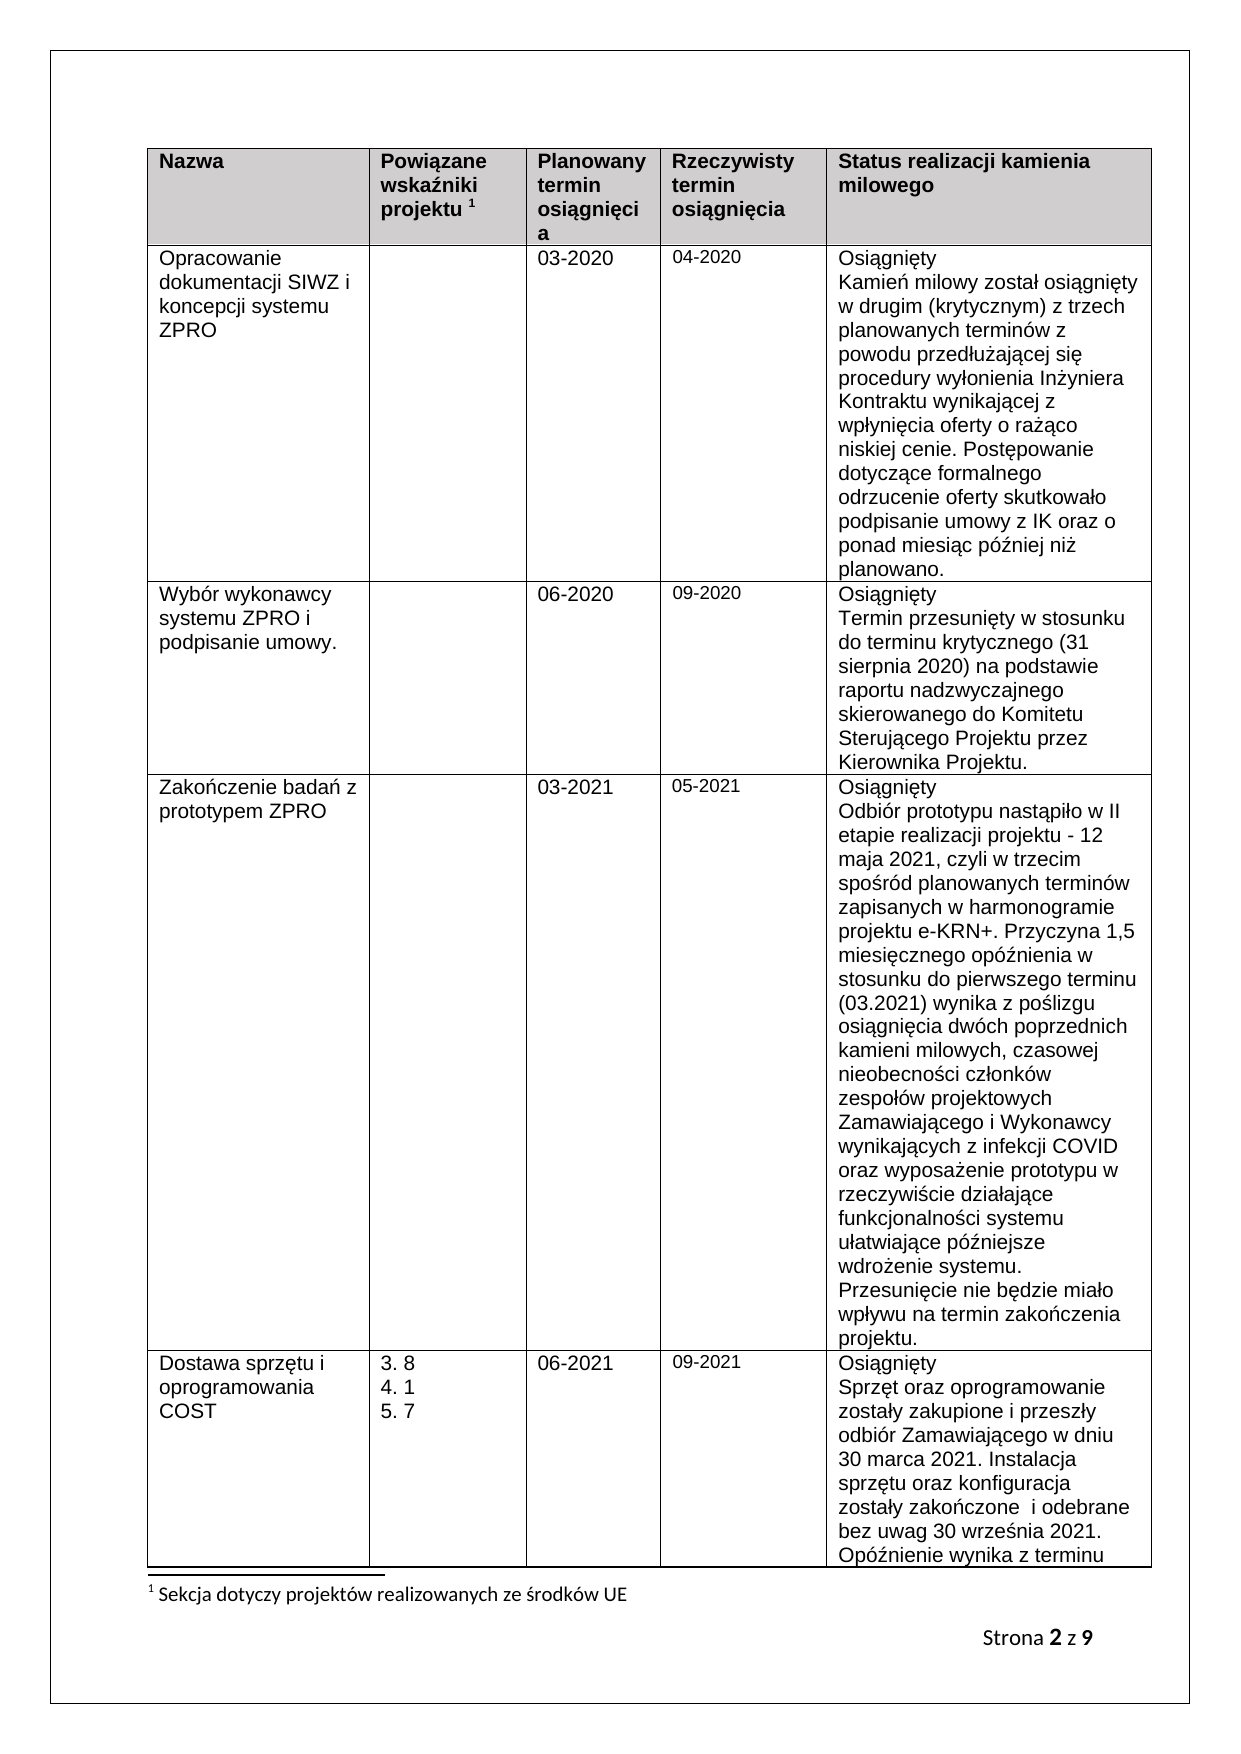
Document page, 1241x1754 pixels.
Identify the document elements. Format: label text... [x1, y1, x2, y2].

table_cell 04-2020 [661, 246, 826, 581]
table_cell [370, 582, 526, 774]
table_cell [827, 1351, 1151, 1566]
table_cell [370, 246, 526, 581]
table_cell Osiągnięty Kamień milowy został osiągnięty w drugim (krytycznym) z trzech planowanych terminów z powodu przedłużającej się procedury wyłonienia Inżyniera Kontraktu wynikającej z wpłynięcia oferty o rażąco niskiej cenie. Postępowanie dotyczące formalnego odrzucenie oferty skutkowało podpisanie umowy z IK oraz o ponad miesiąc później niż planowano. [827, 246, 1151, 581]
table_header Planowany termin osiągnięcia [527, 149, 660, 244]
table_cell Osiągnięty Odbiór prototypu nastąpiło w II etapie realizacji projektu - 12 maja 2021, czyli w trzecim spośród planowanych terminów zapisanych w harmonogramie projektu e-KRN+. Przyczyna 1,5 miesięcznego opóźnienia w stosunku do pierwszego terminu (03.2021) wynika z poślizgu osiągnięcia dwóch poprzednich kamieni milowych, czasowej nieobecności członków zespołów projektowych Zamawiającego i Wykonawcy wynikających z infekcji COVID oraz wyposażenie prototypu w rzeczywiście działające funkcjonalności systemu ułatwiające późniejsze wdrożenie systemu. Przesunięcie nie będzie miało wpływu na termin zakończenia projektu. [827, 775, 1151, 1350]
table_cell Osiągnięty Termin przesunięty w stosunku do terminu krytycznego (31 sierpnia 2020) na podstawie raportu nadzwyczajnego skierowanego do Komitetu Sterującego Projektu przez Kierownika Projektu. [827, 582, 1151, 774]
table_header Powiązane wskaźniki projektu [370, 149, 526, 244]
table_header Rzeczywisty termin osiągnięcia [661, 149, 826, 244]
table_cell Dostawa sprzętu i oprogramowania COST [148, 1351, 369, 1566]
table_cell Wybór wykonawcy systemu ZPRO i podpisanie umowy. [148, 582, 369, 774]
table_cell 06-2021 [527, 1351, 660, 1566]
table_cell 09-2020 [661, 582, 826, 774]
table_cell 06-2020 [527, 582, 660, 774]
table_cell Zakończenie badań z prototypem ZPRO [148, 775, 369, 1350]
table_cell 3. 8 4. 1 5. 7 [370, 1351, 526, 1566]
table_cell 03-2021 [527, 775, 660, 1350]
table_header Nazwa [148, 149, 369, 244]
table_cell 09-2021 [661, 1351, 826, 1566]
table_cell 05-2021 [661, 775, 826, 1350]
table_cell Opracowanie dokumentacji SIWZ i koncepcji systemu ZPRO [148, 246, 369, 581]
table_cell 03-2020 [527, 246, 660, 581]
table_header Status realizacji kamienia milowego [827, 149, 1151, 244]
table_cell [370, 775, 526, 1350]
